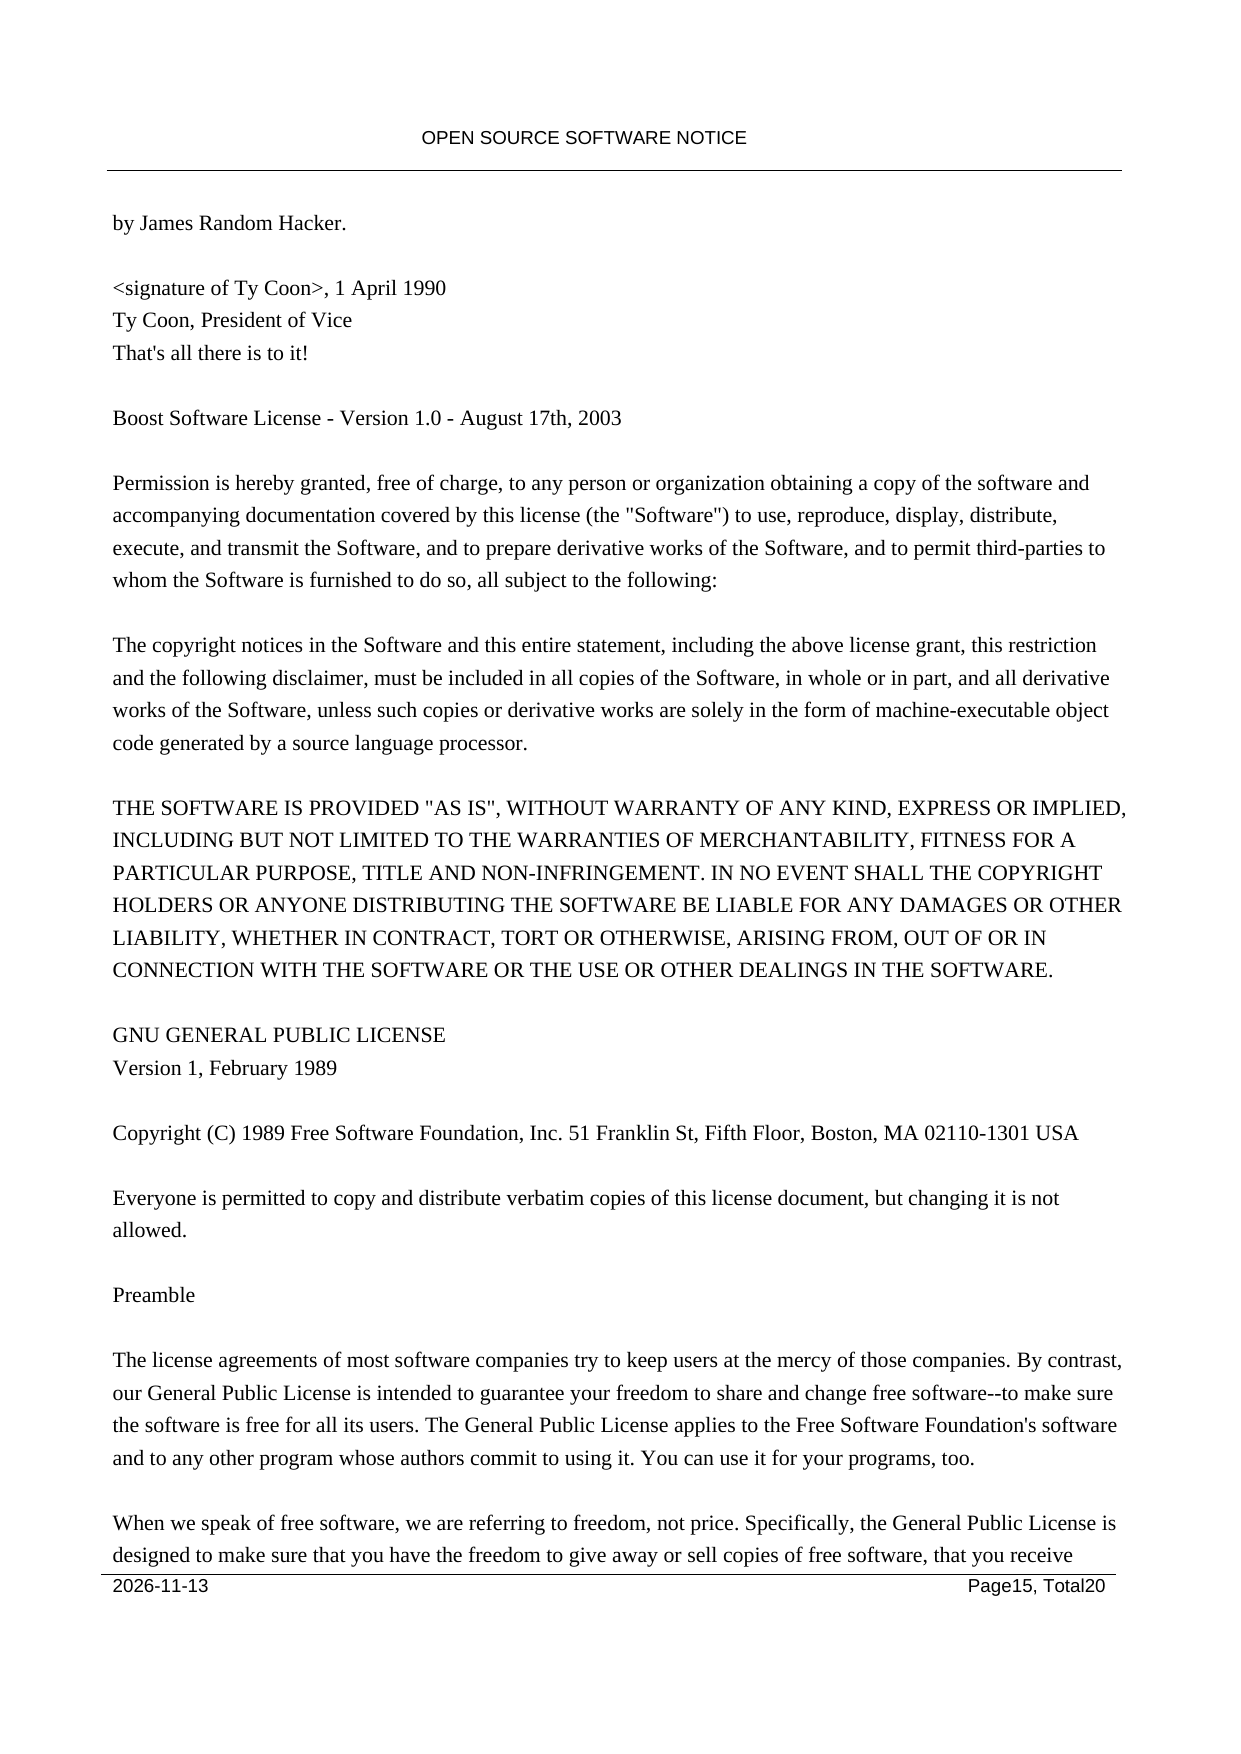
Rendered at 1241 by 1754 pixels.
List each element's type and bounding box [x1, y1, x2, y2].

text [112, 206, 1128, 1571]
